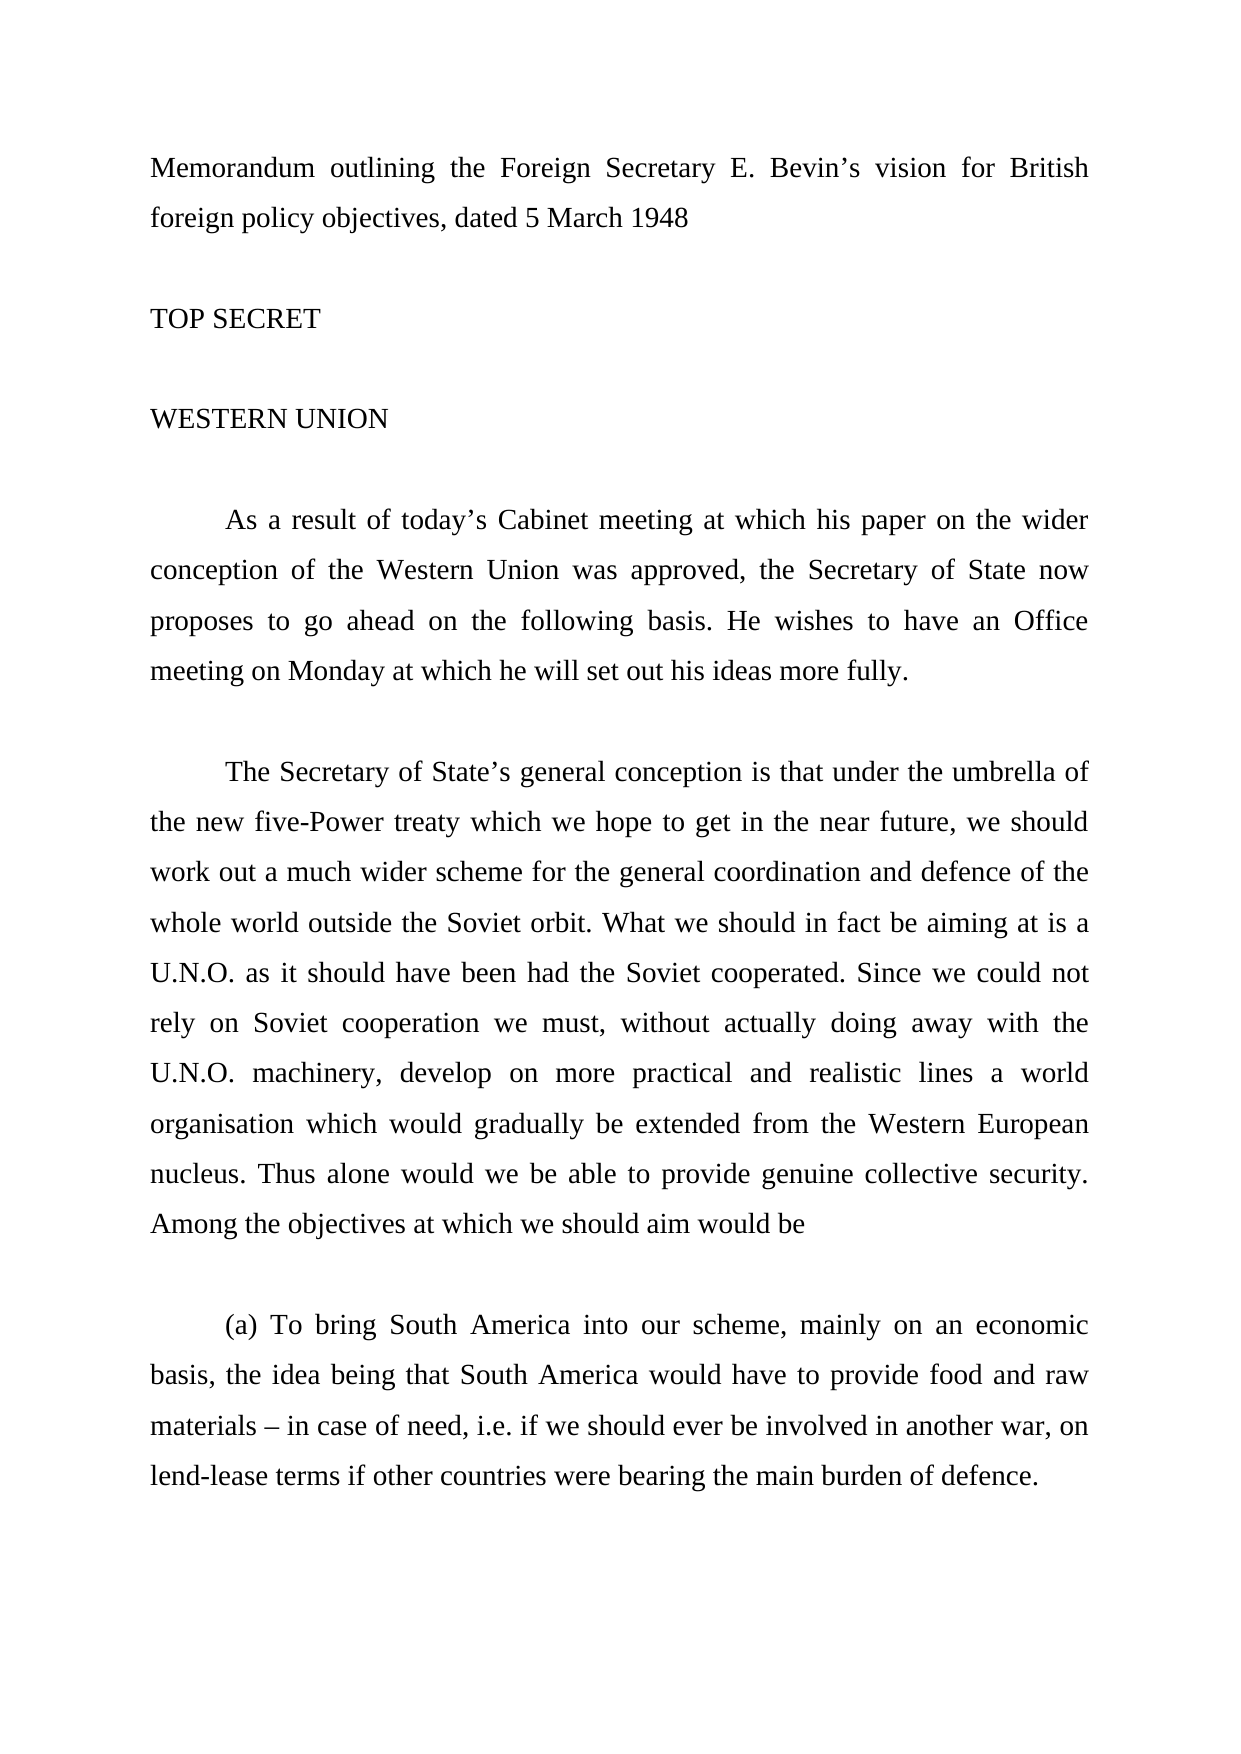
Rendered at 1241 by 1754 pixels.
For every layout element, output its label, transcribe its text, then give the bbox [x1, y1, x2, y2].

text Memorandum outlining the Foreign Secretary E. Bevin’s vision for British foreign policy objectives, dated 5 March 1948 [150, 150, 1090, 234]
text TOP SECRET [150, 301, 1090, 334]
text The Secretary of State’s general conception is that under the umbrella of the new five-Power treaty which we hope to get in the near future, we should work out a much wider scheme for the general coordination and defence of the whole world outside the Soviet orbit. What we should in fact be aiming at is a U.N.O. as it should have been had the Soviet cooperated. Since we could not rely on Soviet cooperation we must, without actually doing away with the U.N.O. machinery, develop on more practical and realistic lines a world organisation which would gradually be extended from the Western European nucleus. Thus alone would we be able to provide genuine collective security. Among the objectives at which we should aim would be [150, 754, 1090, 1240]
text (a) To bring South America into our scheme, mainly on an economic basis, the idea being that South America would have to provide food and raw materials – in case of need, i.e. if we should ever be involved in another war, on lend-lease terms if other countries were bearing the main burden of defence. [150, 1307, 1090, 1492]
text WESTERN UNION [150, 402, 1090, 435]
text As a result of today’s Cabinet meeting at which his paper on the wider conception of the Western Union was approved, the Secretary of State now proposes to go ahead on the following basis. He wishes to have an Office meeting on Monday at which he will set out his ideas more fully. [150, 502, 1090, 687]
